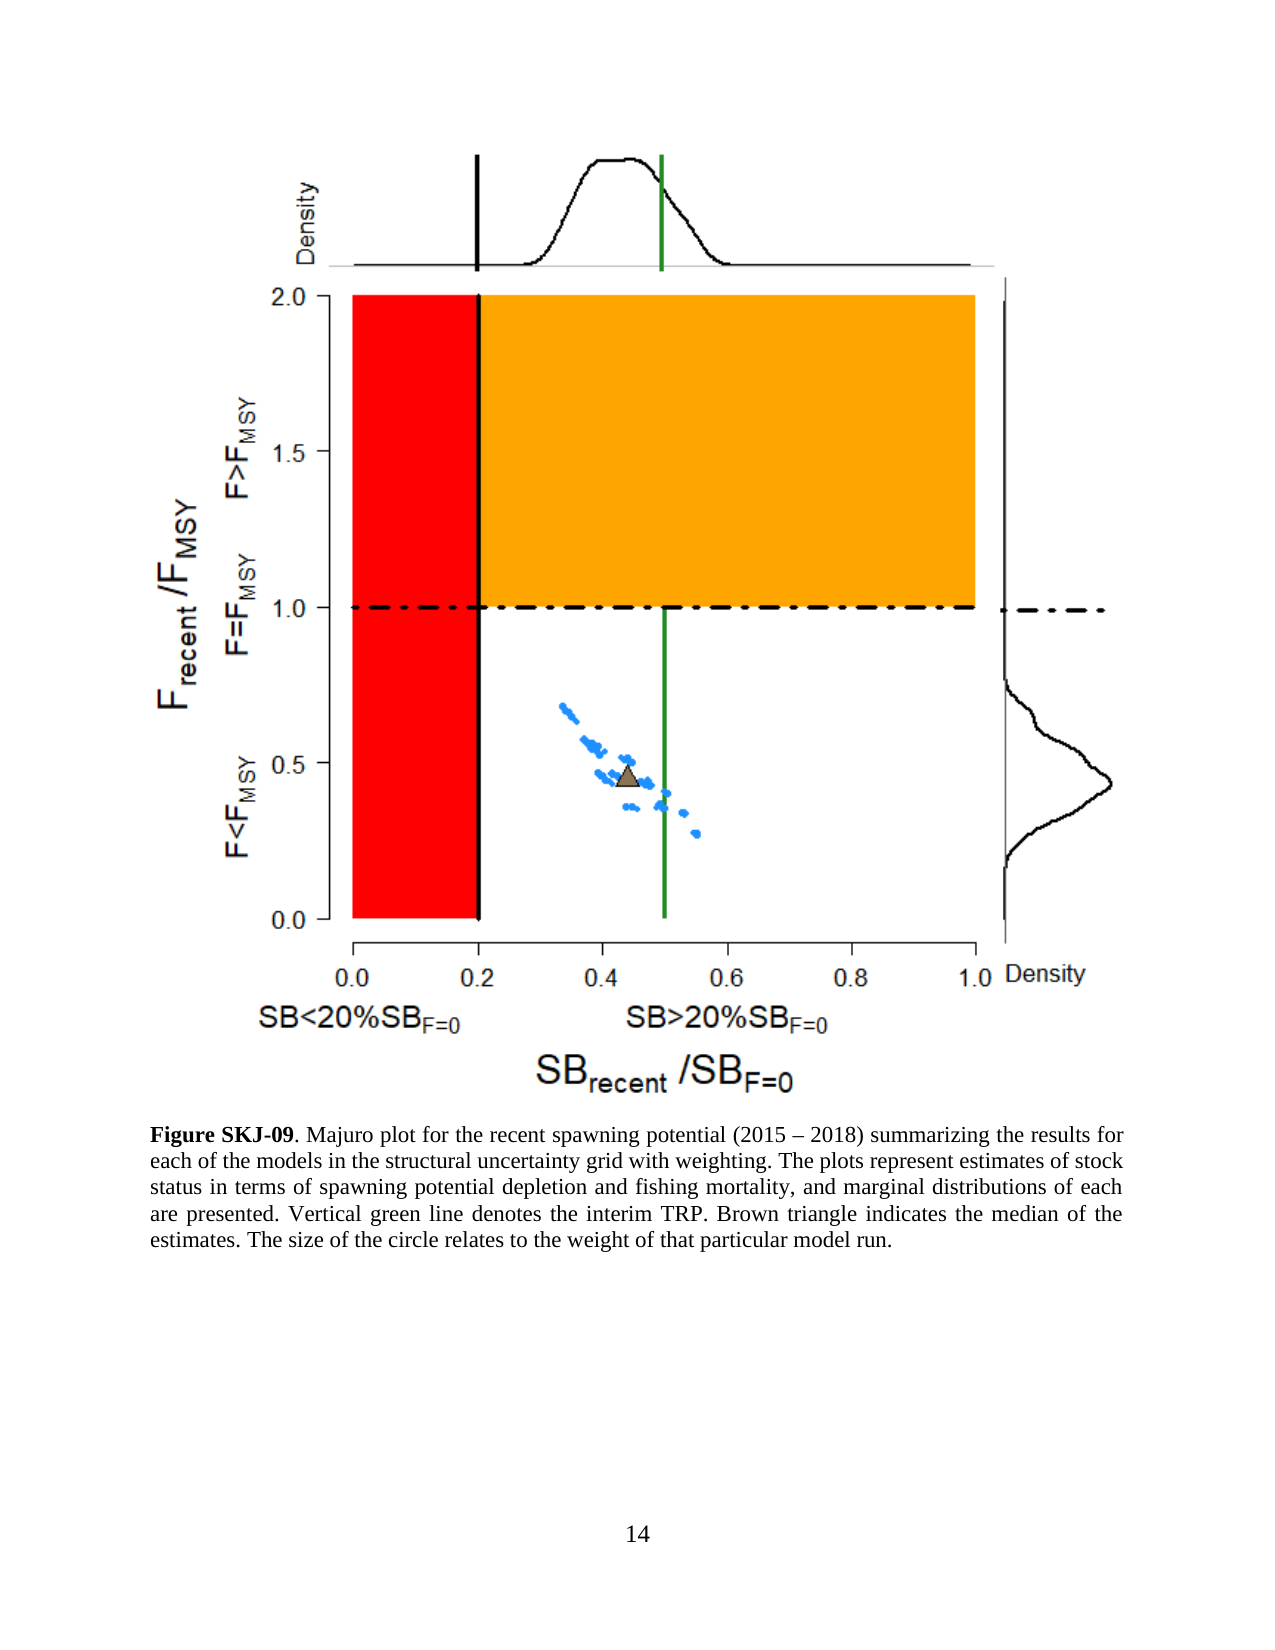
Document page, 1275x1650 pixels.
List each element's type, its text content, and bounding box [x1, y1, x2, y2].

picture [152, 150, 1123, 1121]
text Figure SKJ-09. Majuro plot for the recent spawning potential (2015 – 2018) summarizing the results for each of the models in the structural uncertainty grid with weighting. The plots represent estimates of stock status in terms of spawning potential depletion and fishing mortality, and marginal distributions of each are presented. Vertical green line denotes the interim TRP. Brown triangle indicates the median of the estimates. The size of the circle relates to the weight of that particular model run. [150, 1121, 1125, 1252]
